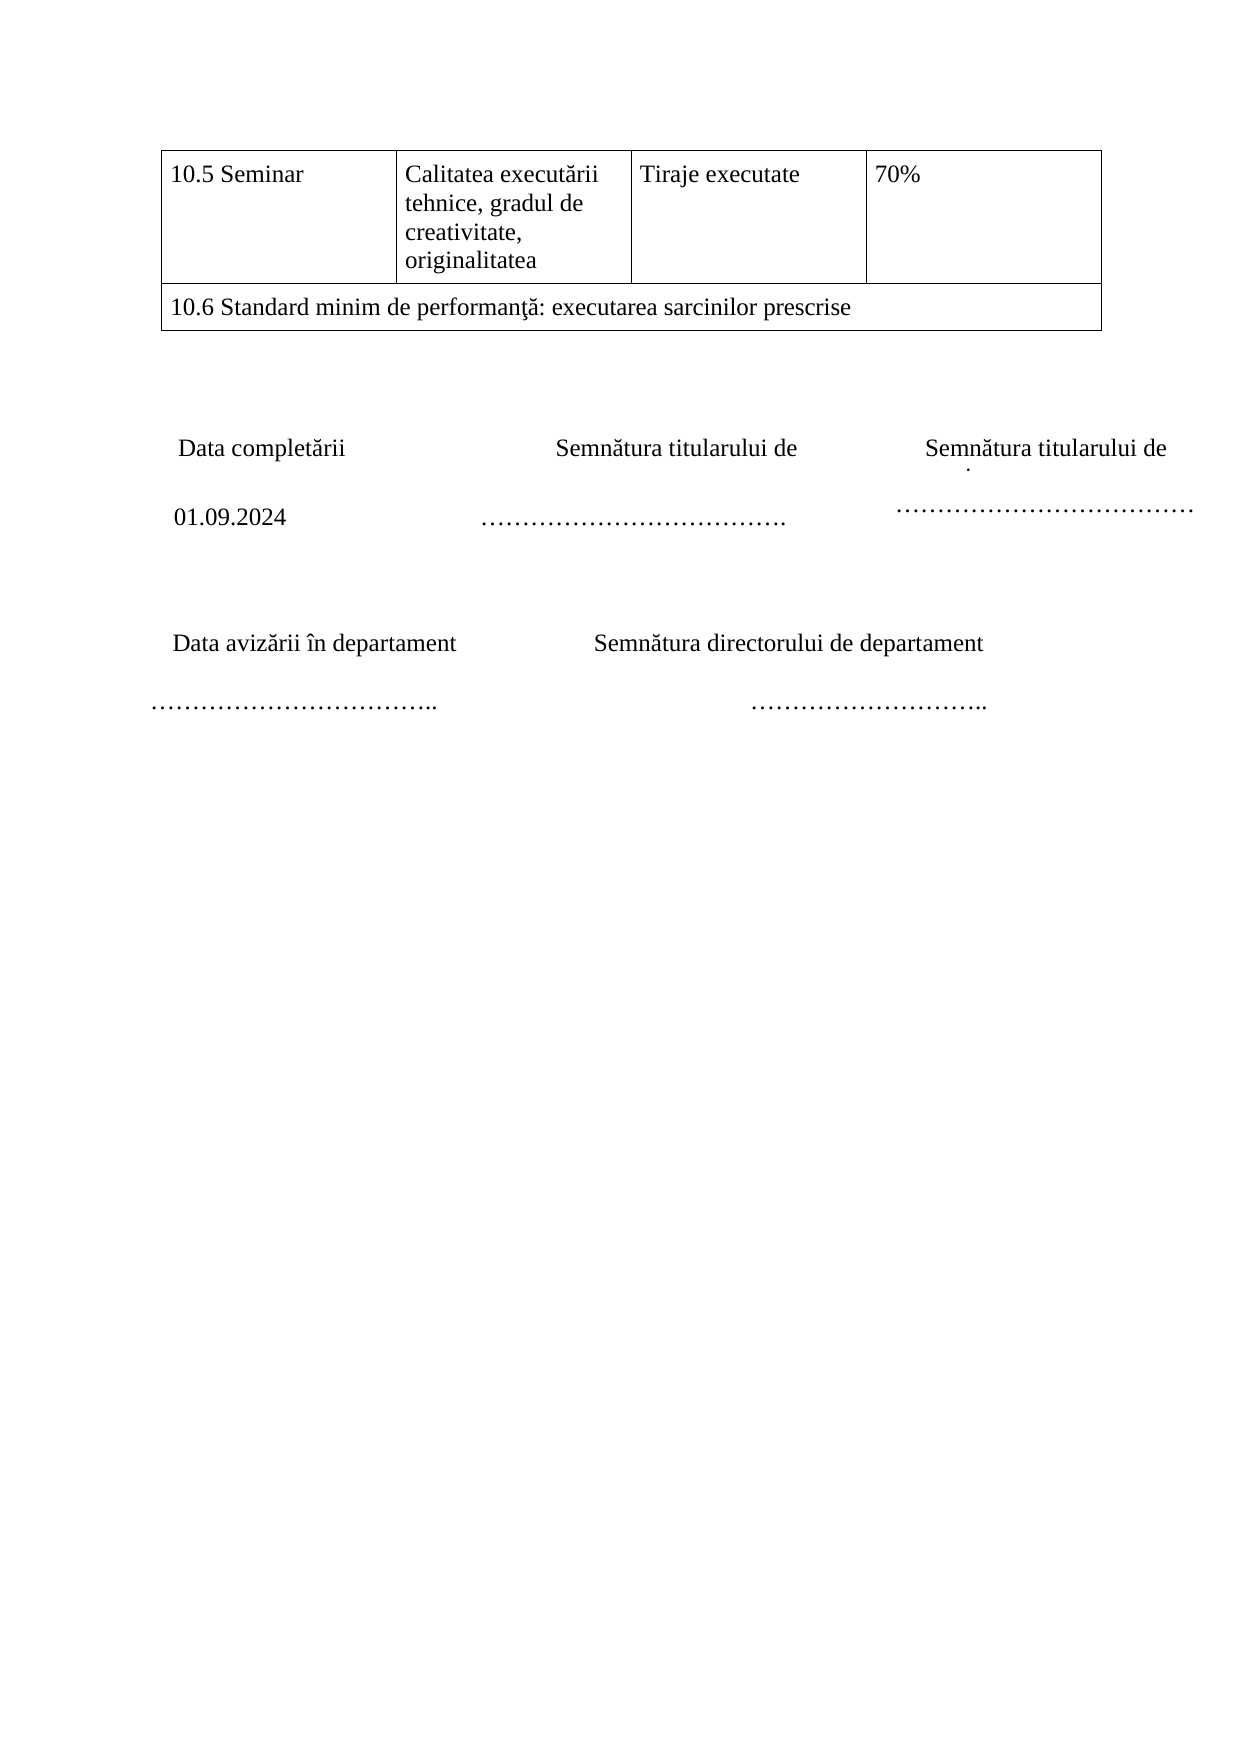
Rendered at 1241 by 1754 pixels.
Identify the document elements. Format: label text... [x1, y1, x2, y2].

table_cell Calitatea executării tehnice, gradul de creativitate, originalitatea [397, 151, 631, 283]
table_header Semnătura titularului de seminar [830, 417, 1224, 481]
table_cell 01.09.2024 [161, 481, 408, 544]
table_header Data completării [161, 417, 408, 481]
table_header Semnătura titularului de curs [408, 417, 830, 481]
table_cell ………………………………. [408, 481, 830, 544]
text Data avizării în departament Semnătura directorului de departament [172, 628, 1090, 657]
table_cell Tiraje executate [632, 151, 866, 283]
table_cell ……………………………… [830, 481, 1224, 544]
text …………………………….. ……………………….. [150, 686, 1090, 715]
table_cell 70% [867, 151, 1101, 283]
table_cell 10.6 Standard minim de performanţă: executarea sarcinilor prescrise [162, 284, 1101, 330]
table_cell 10.5 Seminar [162, 151, 396, 283]
